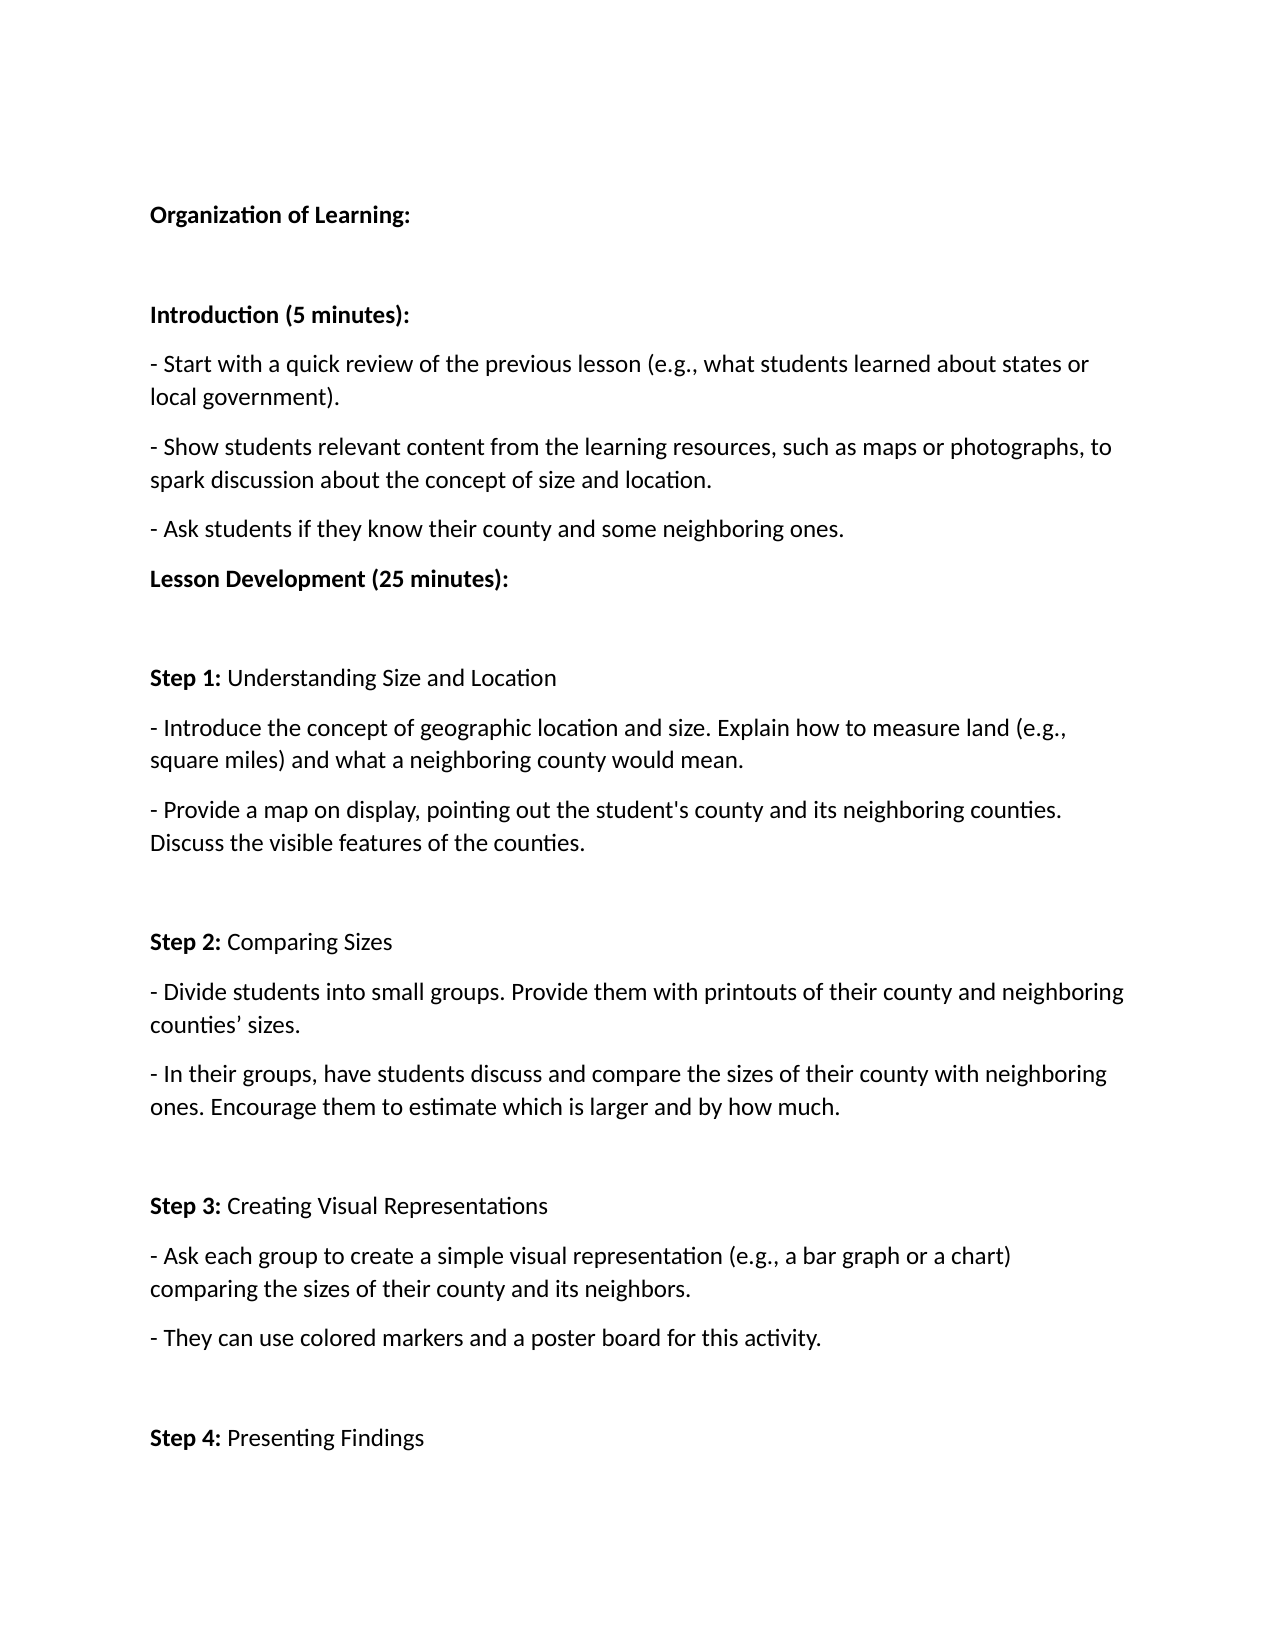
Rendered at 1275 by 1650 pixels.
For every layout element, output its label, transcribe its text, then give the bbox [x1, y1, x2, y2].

text - Start with a quick review of the previous lesson (e.g., what students learned about states or local government). [150, 348, 1125, 412]
text Step 3: Creating Visual Representations [150, 1190, 1125, 1221]
text Lesson Development (25 minutes): [150, 563, 1125, 593]
text - They can use colored markers and a poster board for this activity. [150, 1322, 1125, 1353]
text - Show students relevant content from the learning resources, such as maps or photographs, to spark discussion about the concept of size and location. [150, 431, 1125, 494]
text - Provide a map on display, pointing out the student's county and its neighboring counties. Discuss the visible features of the counties. [150, 794, 1125, 858]
text Step 1: Understanding Size and Location [150, 662, 1125, 693]
text - In their groups, have students discuss and compare the sizes of their county with neighboring ones. Encourage them to estimate which is larger and by how much. [150, 1058, 1125, 1122]
text Step 2: Comparing Sizes [150, 926, 1125, 957]
text - Ask students if they know their county and some neighboring ones. [150, 513, 1125, 544]
text - Divide students into small groups. Provide them with printouts of their county and neighboring counties’ sizes. [150, 976, 1125, 1039]
text - Introduce the concept of geographic location and size. Explain how to measure land (e.g., square miles) and what a neighboring county would mean. [150, 712, 1125, 775]
text Introduction (5 minutes): [150, 299, 1125, 329]
text Organization of Learning: [150, 199, 1125, 230]
text Step 4: Presenting Findings [150, 1422, 1125, 1452]
text - Ask each group to create a simple visual representation (e.g., a bar graph or a chart) comparing the sizes of their county and its neighbors. [150, 1240, 1125, 1303]
